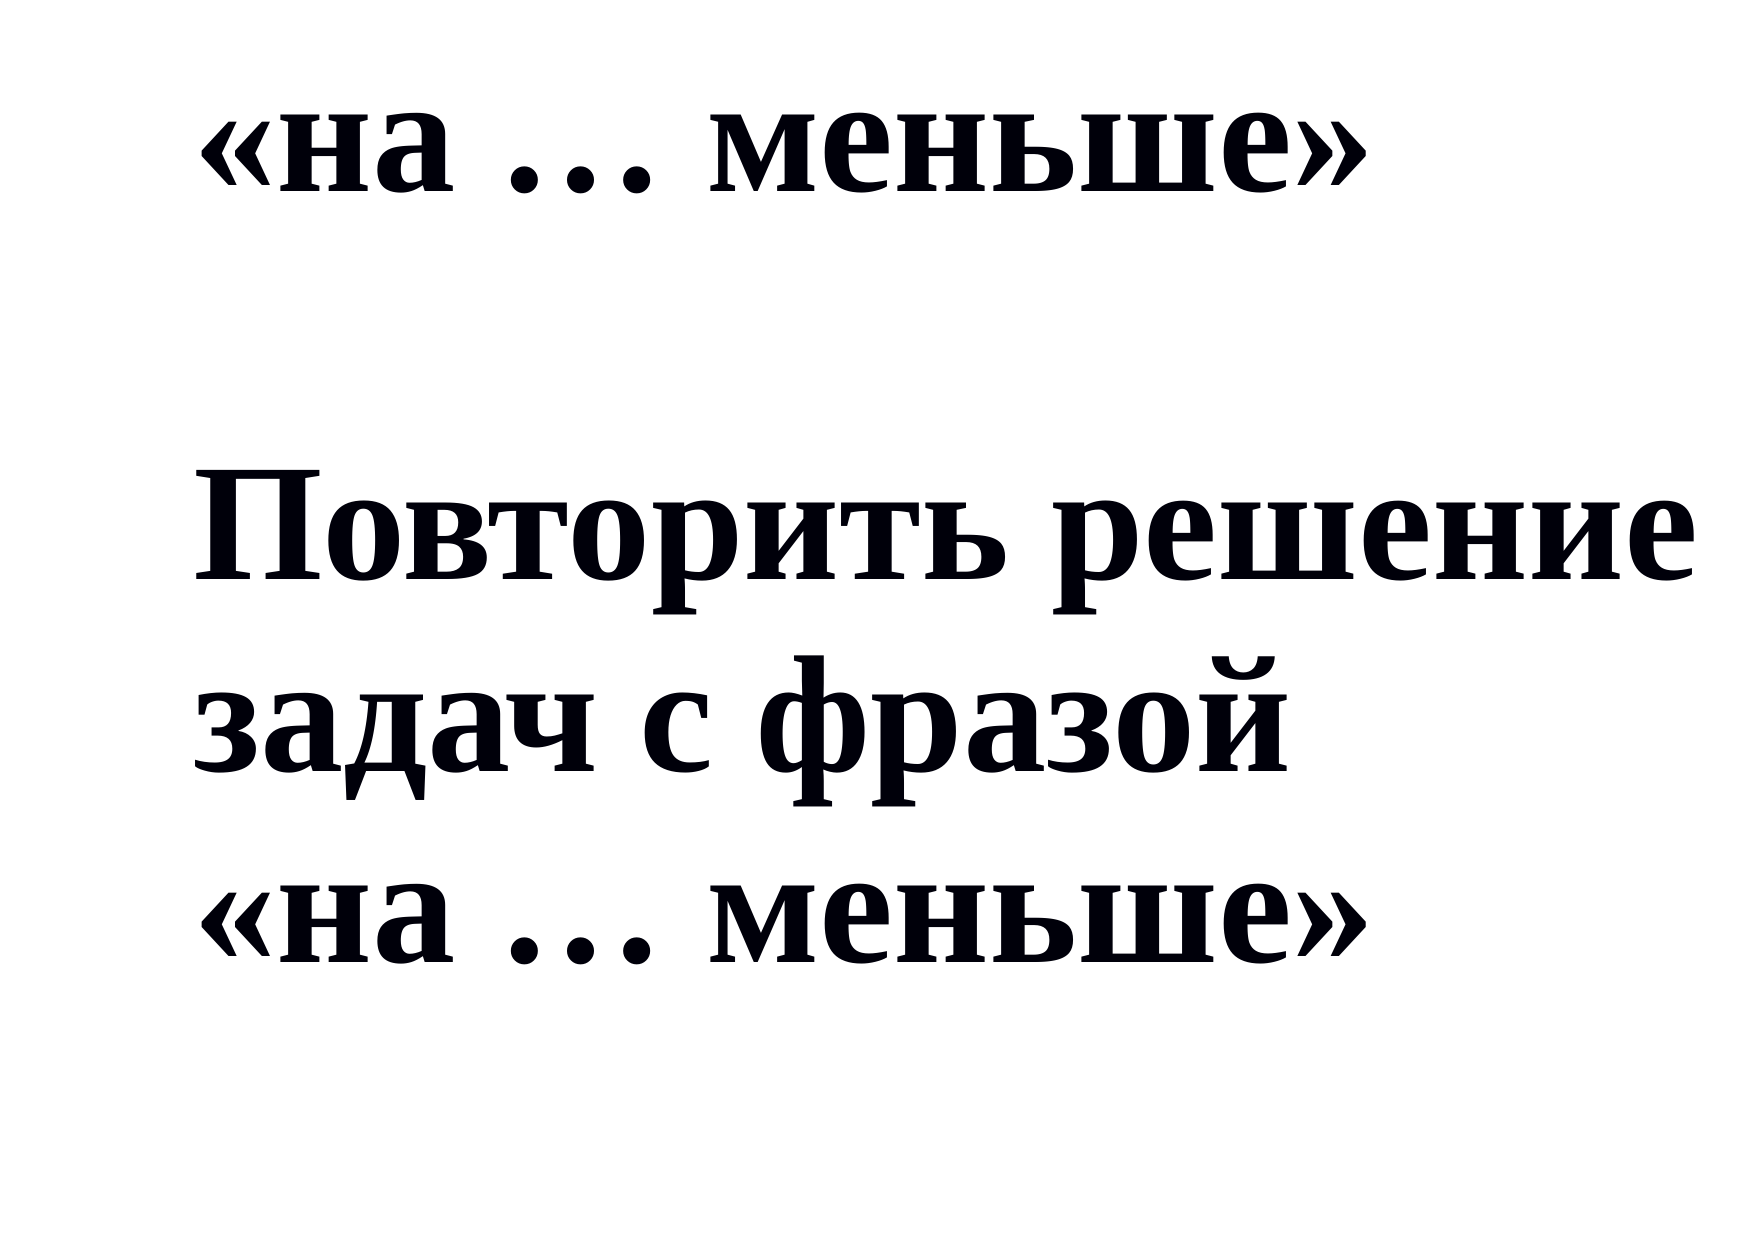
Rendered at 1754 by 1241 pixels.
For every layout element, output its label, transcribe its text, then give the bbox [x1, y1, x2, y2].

list «на … меньше» [193, 36, 1738, 228]
list Повторить решение задач с фразой [193, 424, 1738, 807]
list «на … меньше» [193, 807, 1738, 999]
